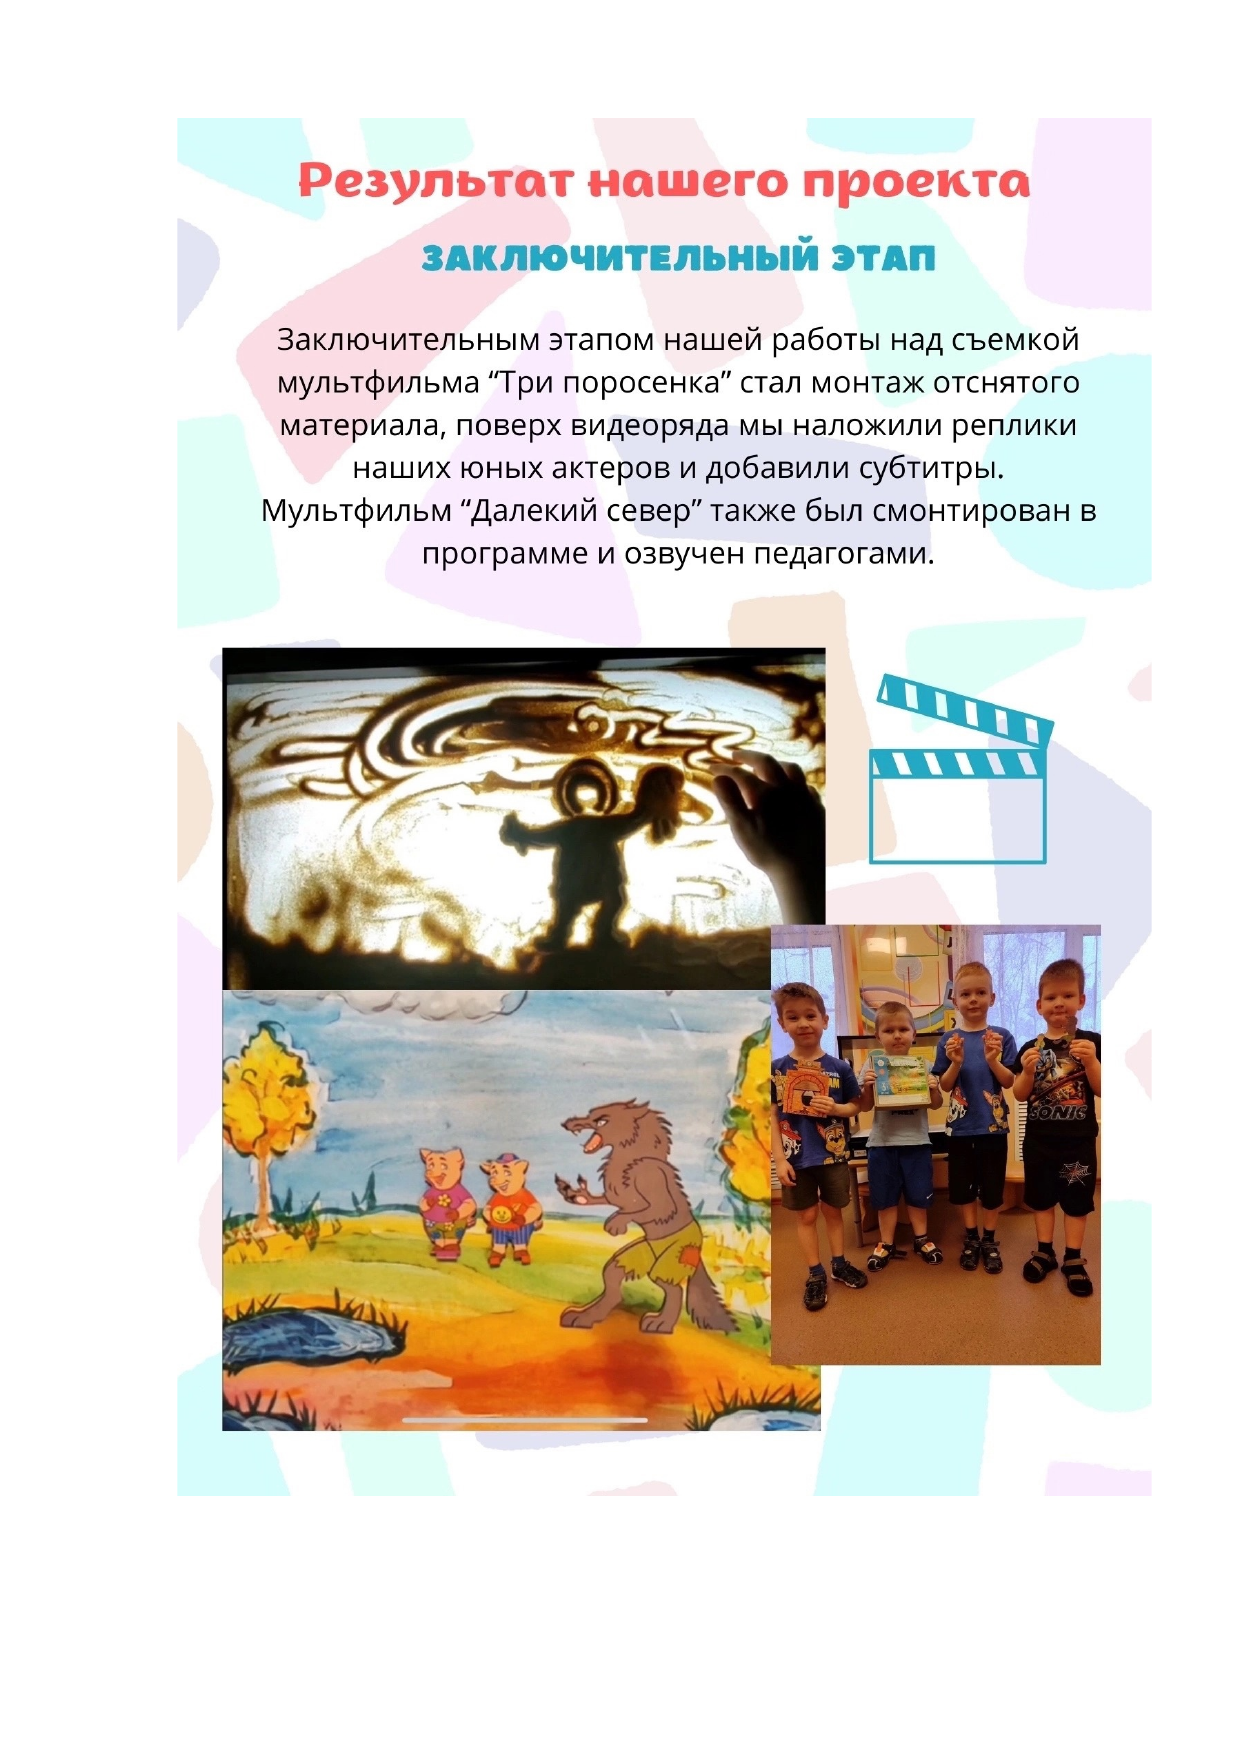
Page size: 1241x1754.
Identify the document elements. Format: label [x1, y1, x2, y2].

picture [177, 118, 1152, 1496]
